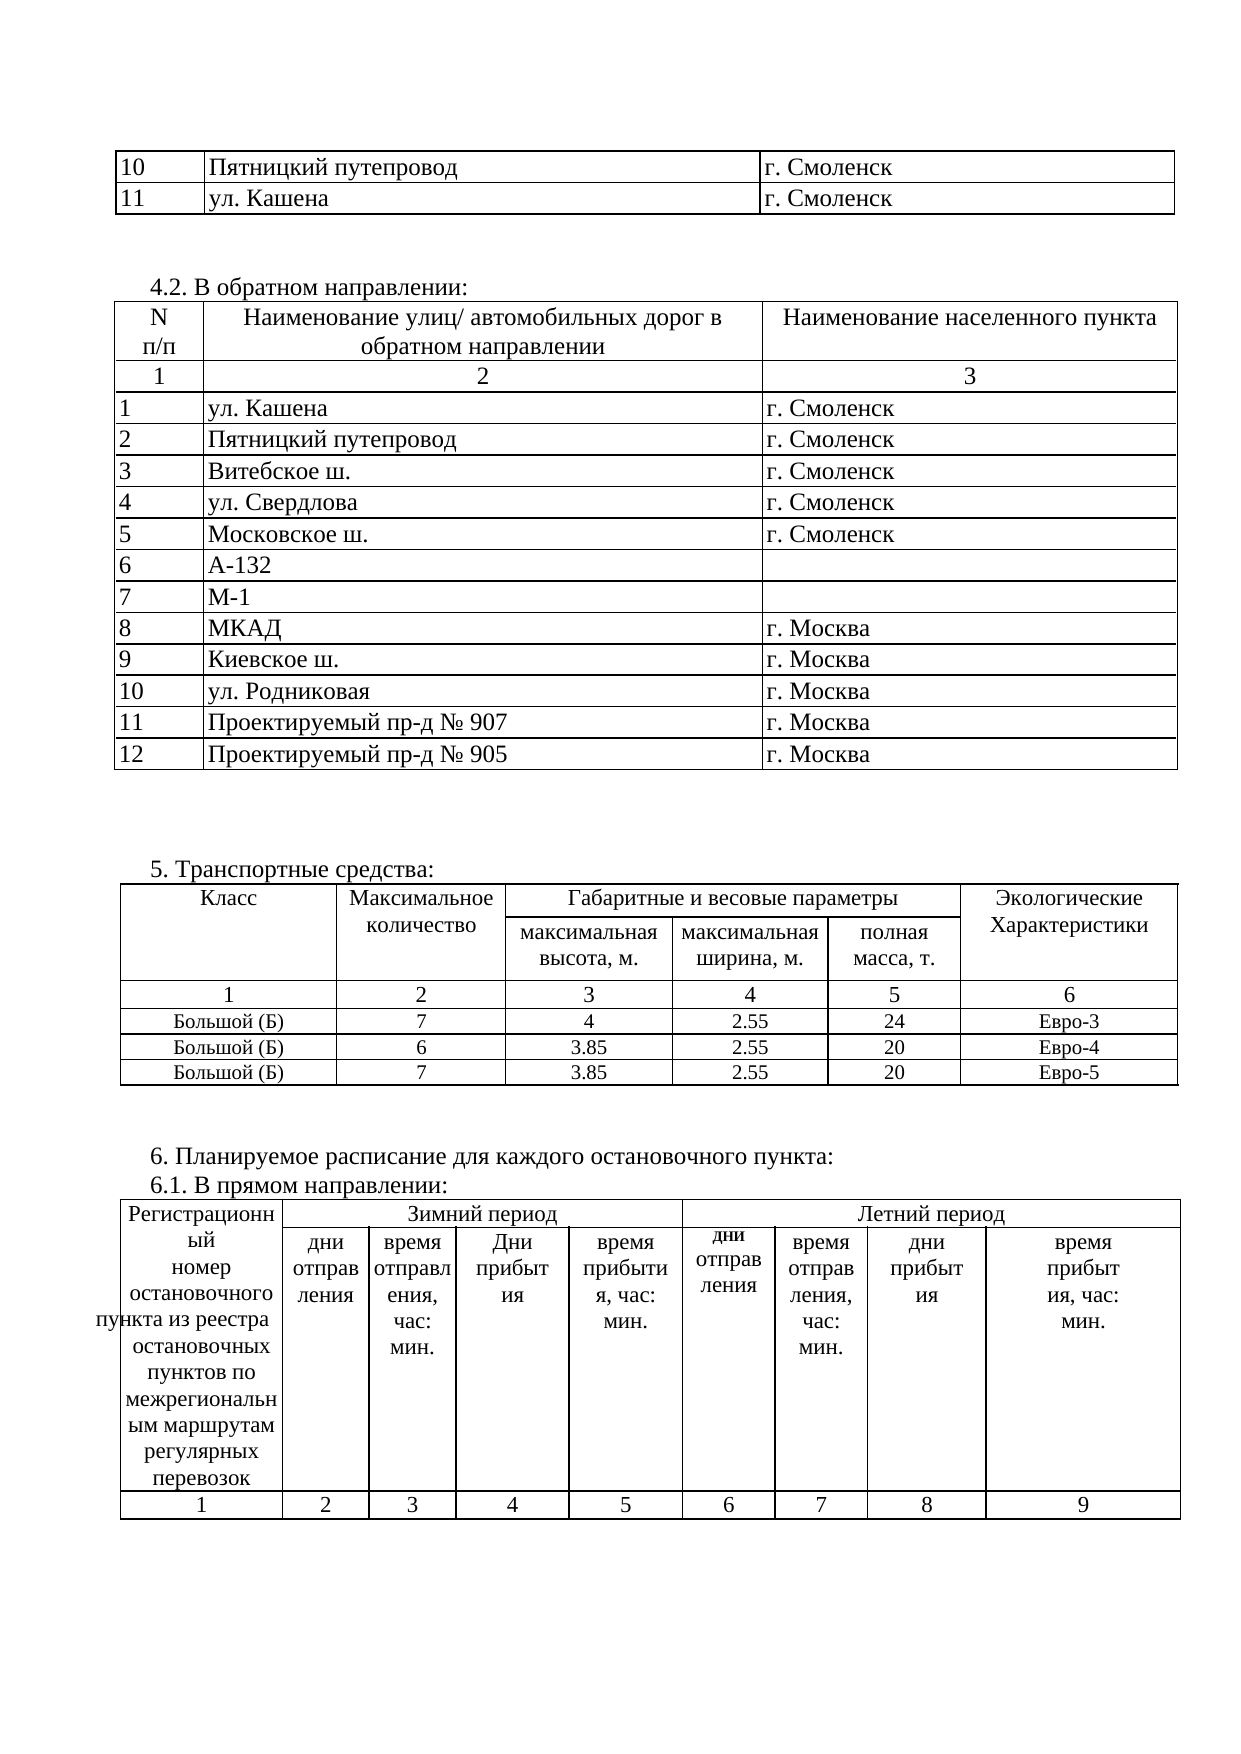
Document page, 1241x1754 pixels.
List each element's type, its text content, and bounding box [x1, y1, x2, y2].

table_cell время отправ ления, час: мин. [776, 1228, 867, 1490]
table_cell 2.55 [673, 1009, 827, 1033]
table_cell Витебское ш. [204, 456, 762, 486]
table_cell 1 [115, 361, 203, 391]
table_cell г. Москва [763, 674, 1177, 706]
table_cell 4 [457, 1492, 568, 1518]
table_cell 8 [868, 1492, 985, 1518]
table_cell 10 [117, 152, 204, 181]
table_cell 2 [204, 361, 762, 391]
table_cell 5 [829, 981, 960, 1007]
table_cell [763, 549, 1177, 580]
table_cell 2 [337, 981, 505, 1007]
table_cell г. Смоленск [763, 454, 1177, 486]
table_cell А-132 [204, 550, 762, 580]
table_cell 3 [115, 455, 203, 486]
table_cell Большой (Б) [121, 1035, 336, 1059]
text 6. Планируемое расписание для каждого остановочного пункта: [150, 1141, 1090, 1170]
table_cell Дни прибыт ия [457, 1228, 568, 1490]
table_cell 6 [683, 1492, 774, 1518]
table_cell 20 [829, 1060, 960, 1084]
table_cell г. Смоленск [761, 152, 1174, 181]
table_cell ул. Родниковая [204, 676, 762, 706]
table_cell 4 [673, 981, 827, 1007]
table_cell 20 [829, 1035, 960, 1059]
table_cell ул. Свердлова [204, 487, 762, 517]
table_cell 11 [115, 707, 203, 737]
table_cell 5 [570, 1492, 682, 1518]
table_cell 3 [763, 360, 1177, 391]
table_cell ул. Кашена [204, 393, 762, 423]
table_cell дни отправ ления [283, 1228, 368, 1490]
table_cell время отправл ения, час: мин. [370, 1228, 455, 1490]
table_cell г. Смоленск [763, 486, 1177, 517]
table_cell г. Смоленск [763, 517, 1177, 548]
table_cell Евро-5 [961, 1060, 1177, 1084]
table_cell г. Смоленск [763, 423, 1177, 454]
table_header Летний период [683, 1200, 1180, 1226]
table_cell 2.55 [673, 1060, 827, 1084]
table_cell ул. Кашена [205, 183, 759, 213]
table_cell 6 [337, 1035, 505, 1059]
table_cell Большой (Б) [121, 1060, 336, 1084]
table_header N п/п [115, 302, 203, 360]
table_cell 2.55 [673, 1035, 827, 1059]
table_header Зимний период [283, 1200, 682, 1226]
table_cell максимальная высота, м. [506, 918, 672, 979]
table_cell максимальная ширина, м. [673, 918, 827, 979]
table_cell время прибыти я, час: мин. [570, 1228, 682, 1490]
table_cell 8 [115, 613, 203, 643]
table_cell Большой (Б) [121, 1009, 336, 1033]
table_cell 3.85 [506, 1060, 672, 1084]
table_cell 6 [115, 550, 203, 580]
table_cell 4 [506, 1009, 672, 1033]
table_cell Московское ш. [204, 519, 762, 548]
table_header Экологические Характеристики [961, 885, 1177, 979]
table_cell 1 [115, 392, 203, 423]
text 6.1. В прямом направлении: [150, 1170, 1090, 1198]
table_cell М-1 [204, 582, 762, 611]
table_header Наименование населенного пункта [763, 302, 1177, 360]
table_cell Пятницкий путепровод [205, 152, 759, 181]
table_cell г. Москва [763, 737, 1177, 769]
table_cell 9 [115, 644, 203, 674]
table_cell 7 [115, 581, 203, 611]
table_cell 7 [776, 1492, 867, 1518]
table_cell Киевское ш. [204, 645, 762, 674]
table_cell Проектируемый пр-д № 907 [204, 707, 762, 737]
table_header Габаритные и весовые параметры [506, 885, 960, 916]
table_cell 10 [115, 675, 203, 706]
table_cell 3 [506, 981, 672, 1007]
table_cell 9 [987, 1492, 1180, 1518]
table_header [121, 1200, 282, 1490]
table_cell 3 [370, 1492, 455, 1518]
table_cell Проектируемый пр-д № 905 [204, 739, 762, 769]
table_cell г. Смоленск [761, 183, 1174, 213]
table_cell 5 [115, 518, 203, 548]
table_cell 6 [961, 981, 1177, 1007]
table_cell 4 [115, 487, 203, 517]
table_cell Евро-4 [961, 1035, 1177, 1059]
table_cell 1 [121, 1492, 282, 1518]
table_cell 24 [829, 1009, 960, 1033]
table_cell г. Смоленск [763, 391, 1177, 423]
table_header Класс [121, 885, 336, 979]
table_cell время прибыт ия, час: мин. [987, 1228, 1180, 1490]
table_cell полная масса, т. [829, 918, 960, 979]
table_cell Евро-3 [961, 1009, 1177, 1033]
table_header Максимальное количество [337, 885, 505, 979]
text 4.2. В обратном направлении: [150, 272, 1090, 301]
table_cell 7 [337, 1060, 505, 1084]
table_cell ДНИ отправ ления [683, 1228, 774, 1490]
table_cell 11 [117, 183, 204, 213]
table_cell 12 [115, 738, 203, 769]
table_cell г. Москва [763, 706, 1177, 737]
table_cell 3.85 [506, 1035, 672, 1059]
table_cell Пятницкий путепровод [204, 424, 762, 454]
table_cell МКАД [204, 613, 762, 643]
table_cell 2 [283, 1492, 368, 1518]
table_cell г. Москва [763, 611, 1177, 643]
text 5. Транспортные средства: [150, 854, 1090, 883]
table_cell [763, 580, 1177, 611]
table_cell дни прибыт ия [868, 1228, 985, 1490]
table_cell г. Москва [763, 643, 1177, 674]
table_cell 1 [121, 981, 336, 1007]
table_cell 2 [115, 424, 203, 454]
table_cell 7 [337, 1009, 505, 1033]
table_header Наименование улиц/ автомобильных дорог в обратном направлении [204, 302, 762, 360]
